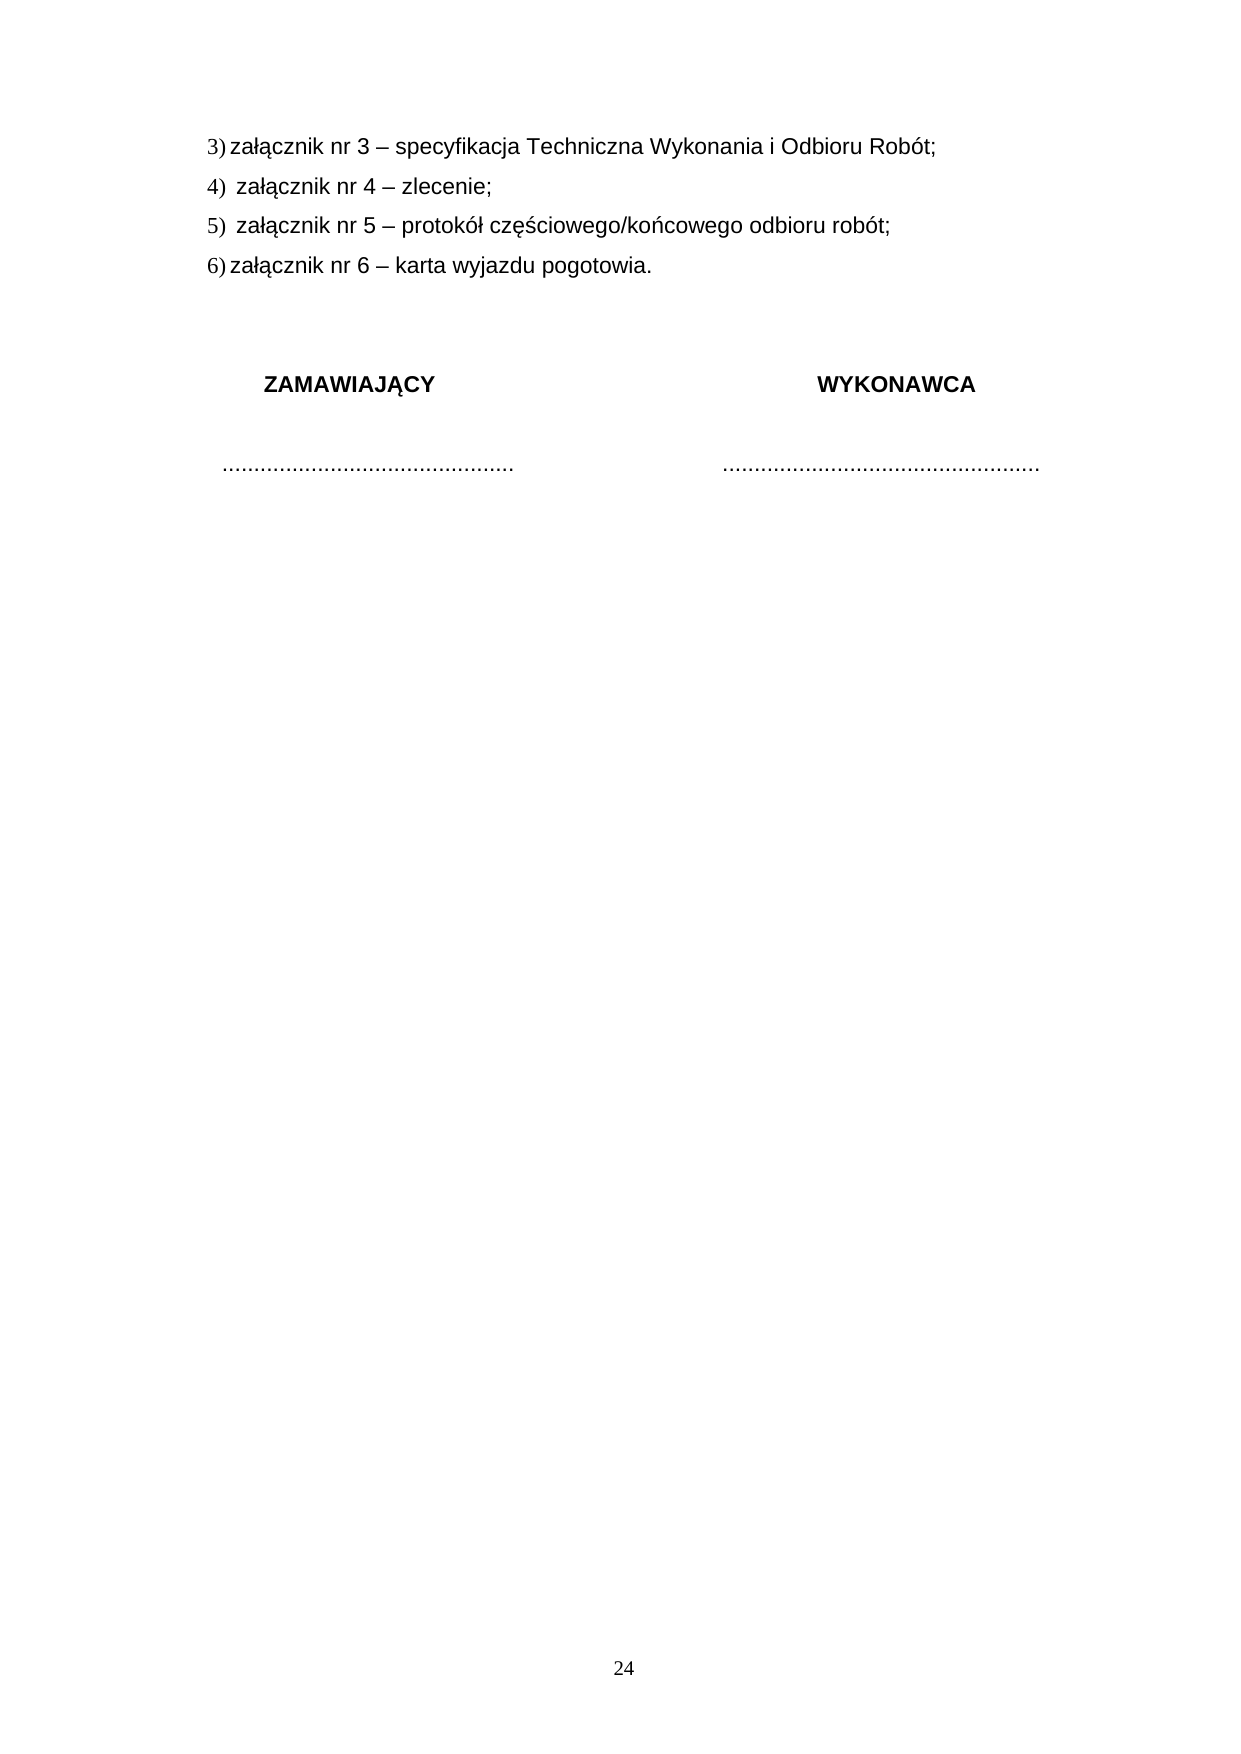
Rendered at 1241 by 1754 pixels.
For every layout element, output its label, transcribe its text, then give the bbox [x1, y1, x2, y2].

list .............................................. .................................................. [148, 449, 1092, 476]
list załącznik nr 3 – specyfikacja Techniczna Wykonania i Odbioru Robót; [207, 133, 1092, 159]
list załącznik nr 6 – karta wyjazdu pogotowia. [207, 252, 1092, 278]
list ZAMAWIAJĄCY WYKONAWCA [148, 371, 1092, 397]
list załącznik nr 5 – protokół częściowego/końcowego odbioru robót; [207, 212, 1092, 239]
list załącznik nr 4 – zlecenie; [207, 173, 1092, 199]
